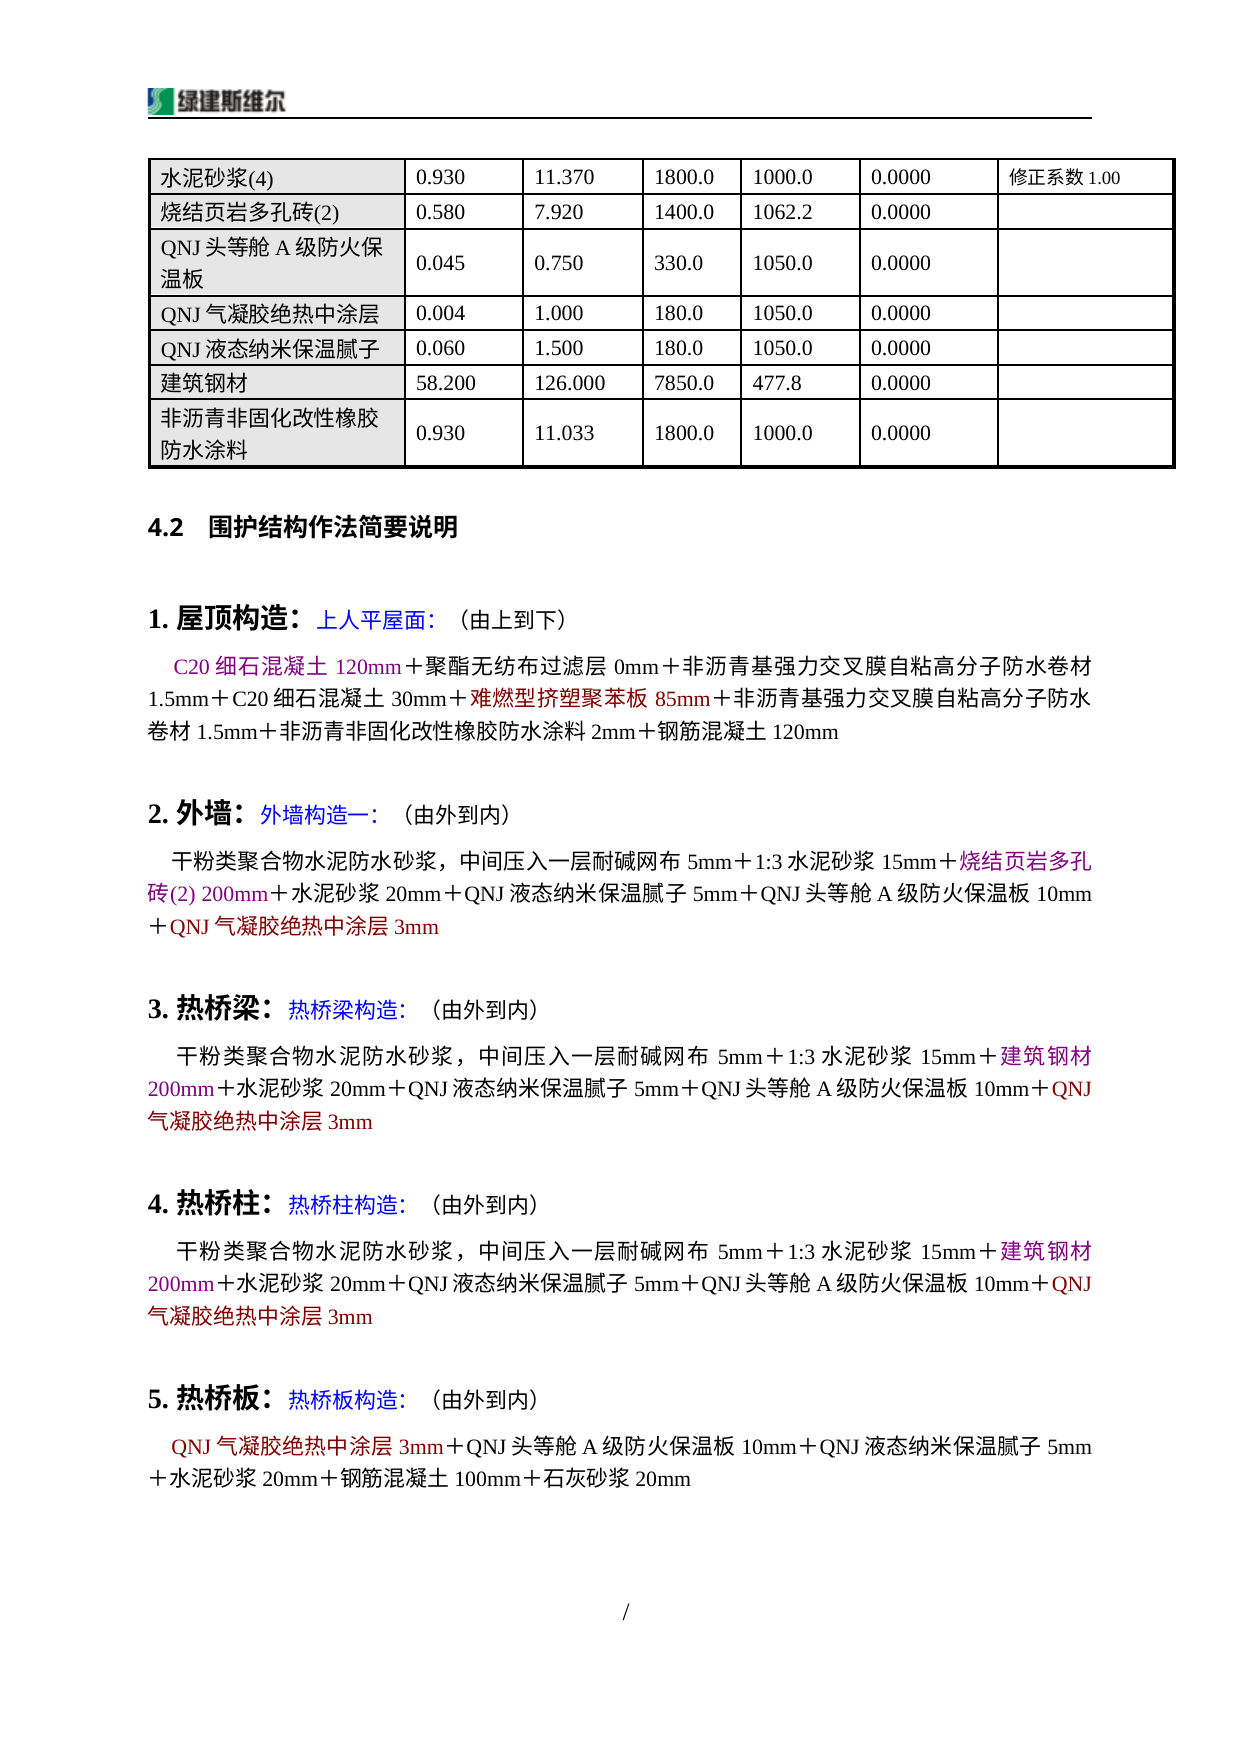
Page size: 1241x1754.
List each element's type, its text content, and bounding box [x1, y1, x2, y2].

text QNJ气凝胶绝热中涂层 3mm＋QNJ头等舱A级防火保温板 10mm＋QNJ液态纳米保温腻子 5mm＋水泥砂浆 20mm＋钢筋混凝土 100mm＋石灰砂浆 20mm [148, 1428, 1092, 1493]
table_cell 58.200 [406, 366, 522, 398]
text 1. 屋顶构造：上人平屋面：（由上到下） [148, 583, 1092, 648]
table_cell 330.0 [644, 230, 740, 294]
table_cell 0.060 [406, 331, 522, 364]
text 干粉类聚合物水泥防水砂浆，中间压入一层耐碱网布 5mm＋1:3水泥砂浆 15mm＋建筑钢材 200mm＋水泥砂浆 20mm＋QNJ液态纳米保温腻子 5mm＋QNJ头等舱A级防火保温板 10mm＋QNJ气凝胶绝热中涂层 3mm [148, 1233, 1092, 1331]
table_cell 0.0000 [861, 366, 997, 398]
table_cell 180.0 [644, 297, 740, 329]
text 2. 外墙：外墙构造一：（由外到内） [148, 778, 1092, 843]
table_cell 1050.0 [742, 297, 859, 329]
table_cell 0.580 [406, 195, 522, 227]
table_cell 0.0000 [861, 400, 997, 465]
text C20细石混凝土 120mm＋聚酯无纺布过滤层 0mm＋非沥青基强力交叉膜自粘高分子防水卷材 1.5mm＋C20细石混凝土 30mm＋难燃型挤塑聚苯板 85mm＋非沥青基强力交叉膜自粘高分子防水卷材 1.5mm＋非沥青非固化改性橡胶防水涂料 2mm＋钢筋混凝土 120mm [148, 648, 1092, 746]
picture [147, 88, 289, 115]
table_cell 非沥青非固化改性橡胶防水涂料 [151, 400, 404, 465]
table_cell 1050.0 [742, 331, 859, 364]
table_cell QNJ头等舱A级防火保温板 [151, 230, 404, 294]
table_cell 0.0000 [861, 331, 997, 364]
table_cell [999, 331, 1172, 364]
table_cell 0.930 [406, 160, 522, 193]
table_cell [999, 400, 1172, 465]
text 5. 热桥板：热桥板构造：（由外到内） [148, 1363, 1092, 1428]
table_cell 建筑钢材 [151, 366, 404, 398]
table_cell 0.0000 [861, 195, 997, 227]
table_cell 0.750 [524, 230, 642, 294]
table_cell [999, 230, 1172, 294]
text 3. 热桥梁：热桥梁构造：（由外到内） [148, 973, 1092, 1038]
table_cell QNJ液态纳米保温腻子 [151, 331, 404, 364]
table_cell 1000.0 [742, 160, 859, 193]
table_cell 180.0 [644, 331, 740, 364]
table_cell 0.0000 [861, 297, 997, 329]
table_cell 11.033 [524, 400, 642, 465]
table_cell [999, 195, 1172, 227]
table_cell 1800.0 [644, 400, 740, 465]
table_cell 11.370 [524, 160, 642, 193]
table_cell 0.0000 [861, 160, 997, 193]
table_cell 1.000 [524, 297, 642, 329]
table_cell [999, 297, 1172, 329]
table_cell [999, 366, 1172, 398]
table_cell 126.000 [524, 366, 642, 398]
table_cell 水泥砂浆(4) [151, 160, 404, 193]
table_cell 1800.0 [644, 160, 740, 193]
text 干粉类聚合物水泥防水砂浆，中间压入一层耐碱网布 5mm＋1:3水泥砂浆 15mm＋建筑钢材 200mm＋水泥砂浆 20mm＋QNJ液态纳米保温腻子 5mm＋QNJ头等舱A级防火保温板 10mm＋QNJ气凝胶绝热中涂层 3mm [148, 1038, 1092, 1136]
table_cell 1050.0 [742, 230, 859, 294]
table_cell 1000.0 [742, 400, 859, 465]
text 干粉类聚合物水泥防水砂浆，中间压入一层耐碱网布 5mm＋1:3水泥砂浆 15mm＋烧结页岩多孔砖(2) 200mm＋水泥砂浆 20mm＋QNJ液态纳米保温腻子 5mm＋QNJ头等舱A级防火保温板 10mm＋QNJ气凝胶绝热中涂层 3mm [148, 843, 1092, 941]
table_cell 0.0000 [861, 230, 997, 294]
table_cell 7.920 [524, 195, 642, 227]
table_cell 0.004 [406, 297, 522, 329]
table_cell 7850.0 [644, 366, 740, 398]
table_cell 0.045 [406, 230, 522, 294]
text 4. 热桥柱：热桥柱构造：（由外到内） [148, 1168, 1092, 1233]
table_cell 修正系数1.00 [999, 160, 1172, 193]
table_cell 1.500 [524, 331, 642, 364]
table_cell 1062.2 [742, 195, 859, 227]
subtitle 围护结构作法简要说明 [148, 493, 1092, 558]
table_cell 477.8 [742, 366, 859, 398]
table_cell QNJ气凝胶绝热中涂层 [151, 297, 404, 329]
table_cell 1400.0 [644, 195, 740, 227]
table_cell 0.930 [406, 400, 522, 465]
table_cell 烧结页岩多孔砖(2) [151, 195, 404, 227]
